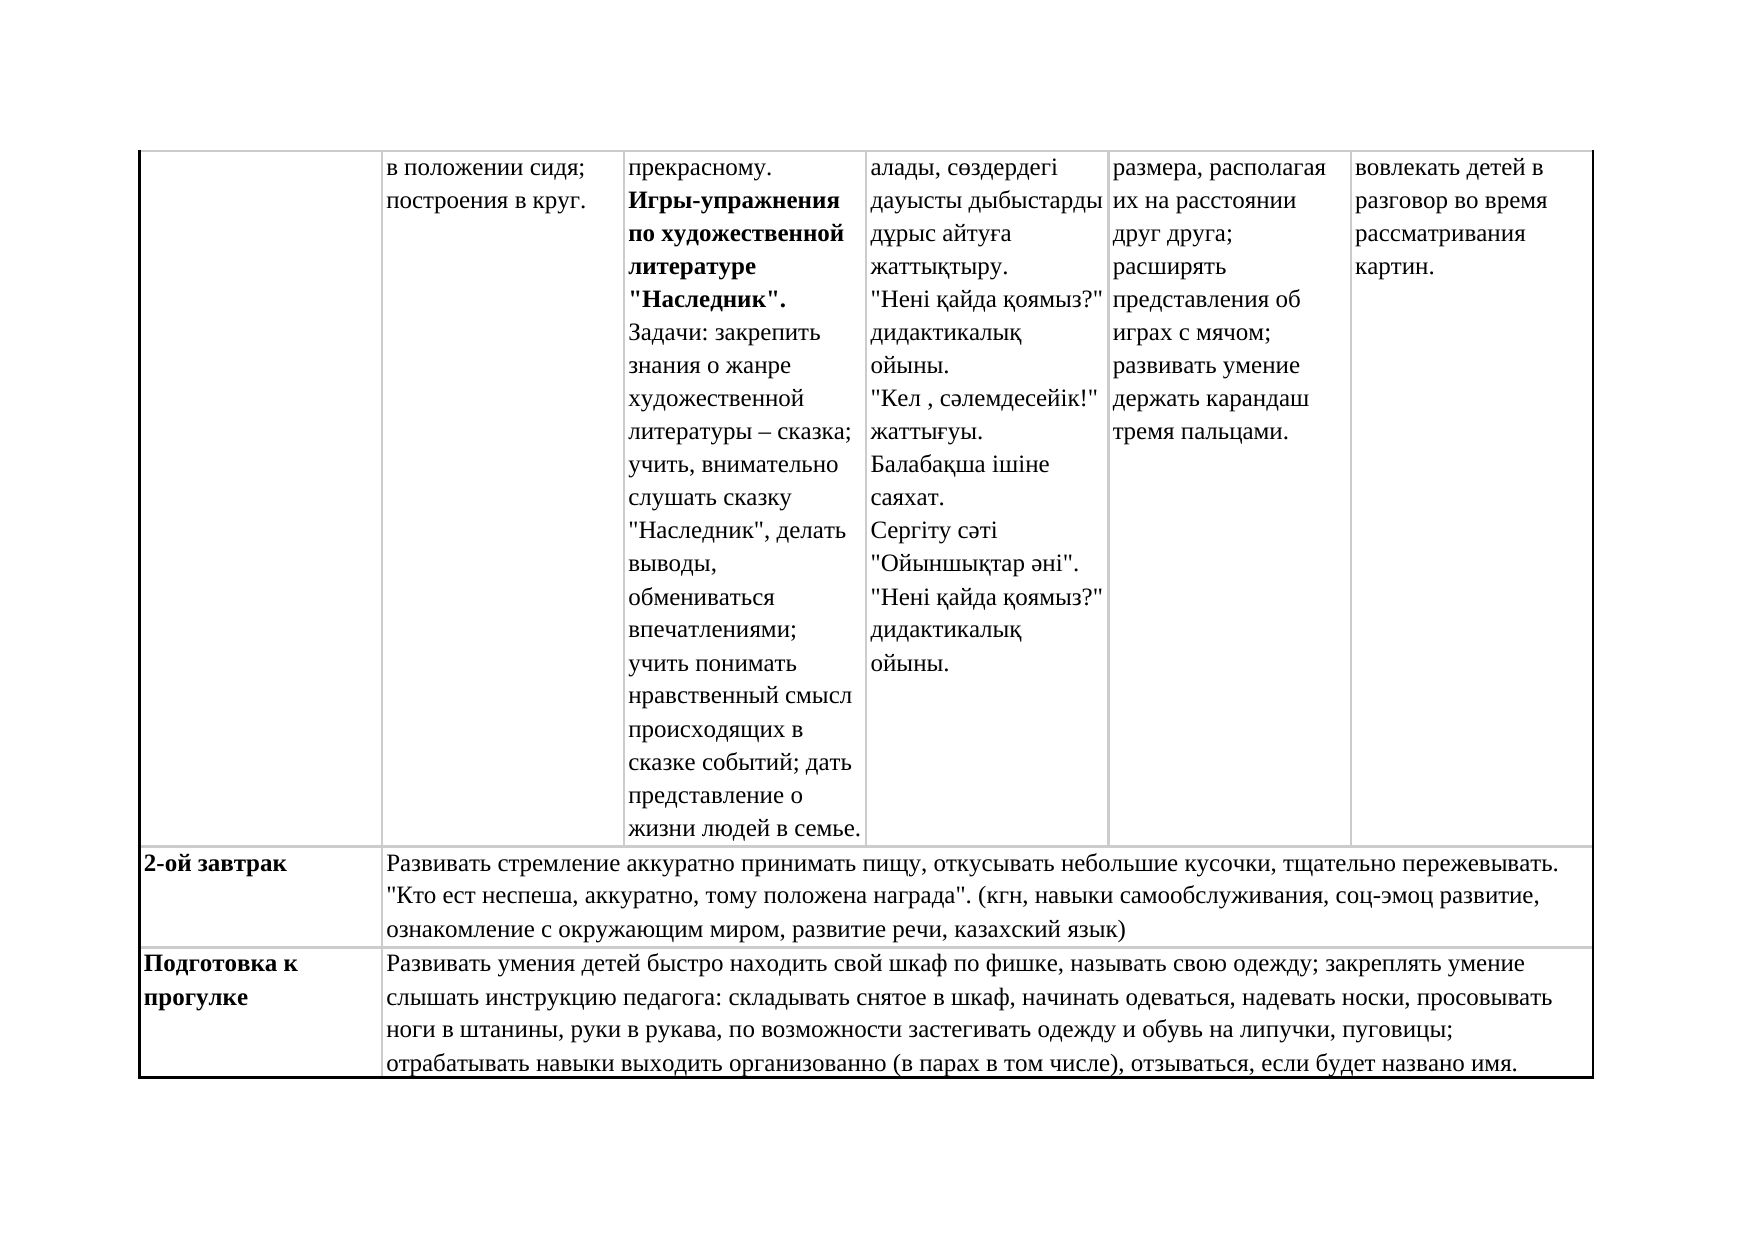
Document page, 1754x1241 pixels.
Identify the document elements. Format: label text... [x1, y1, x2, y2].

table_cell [625, 152, 865, 845]
table_cell Развивать стремление аккуратно принимать пищу, откусывать небольшие кусочки, тщательно пережевывать. "Кто ест неспеша, аккуратно, тому положена награда". (кгн, навыки самообслуживания, соц-эмоц развитие, ознакомление с окружающим миром, развитие речи, казахский язык) [383, 848, 1592, 946]
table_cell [141, 152, 381, 845]
table_cell 2-ой завтрак [141, 848, 381, 946]
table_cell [141, 949, 381, 1076]
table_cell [383, 949, 1592, 1076]
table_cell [867, 152, 1107, 845]
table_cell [1110, 152, 1350, 845]
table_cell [383, 152, 623, 845]
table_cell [1352, 152, 1592, 845]
